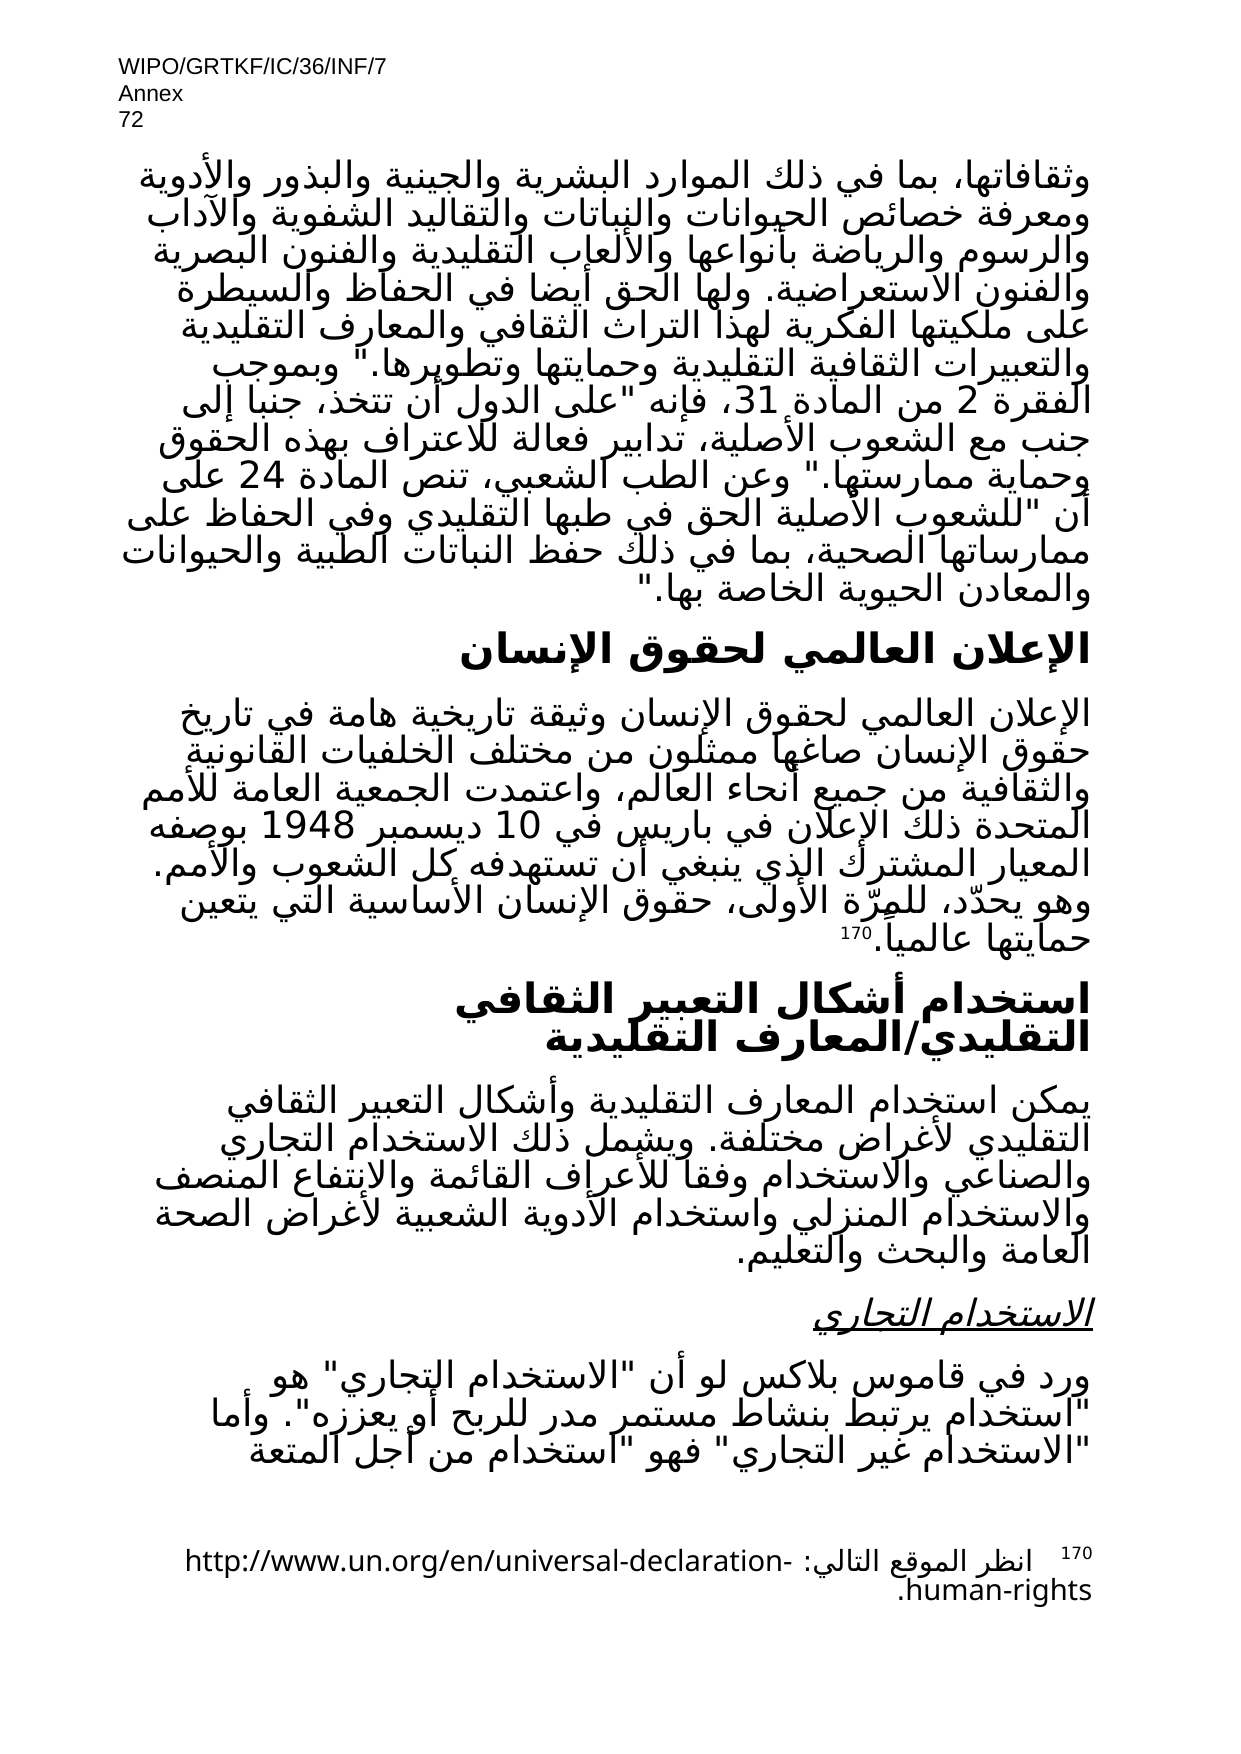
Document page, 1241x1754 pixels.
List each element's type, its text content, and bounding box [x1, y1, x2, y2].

text يمكن استخدام المعارف التقليدية وأشكال التعبير الثقافي التقليدي لأغراض مختلفة. ويشمل ذلك الاستخدام التجاري والصناعي والاستخدام وفقا للأعراف القائمة والانتفاع المنصف والاستخدام المنزلي واستخدام الأدوية الشعبية لأغراض الصحة العامة والبحث والتعليم. [118, 1083, 1092, 1271]
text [118, 1358, 1092, 1471]
text الإعلان العالمي لحقوق الإنسان [682, 633, 1065, 671]
text الإعلان العالمي لحقوق الإنسان [118, 633, 587, 671]
text الاستخدام التجاري [118, 1296, 1092, 1333]
text استخدام أشكال التعبير الثقافي التقليدي/المعارف التقليدية [118, 983, 1092, 1058]
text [118, 158, 1092, 608]
text الإعلان العالمي لحقوق الإنسان وثيقة تاريخية هامة في تاريخ حقوق الإنسان صاغها ممثلون من مختلف الخلفيات القانونية والثقافية من جميع أنحاء العالم، واعتمدت الجمعية العامة للأمم المتحدة ذلك الإعلان في باريس في 10 ديسمبر 1948 بوصفه المعيار المشترك الذي ينبغي أن تستهدفه كل الشعوب والأمم. وهو يحدّد، للمرّة الأولى، حقوق الإنسان الأساسية التي يتعين حمايتها عالمياً. [118, 696, 1092, 958]
text الإعلان العالمي لحقوق الإنسان [574, 633, 756, 671]
